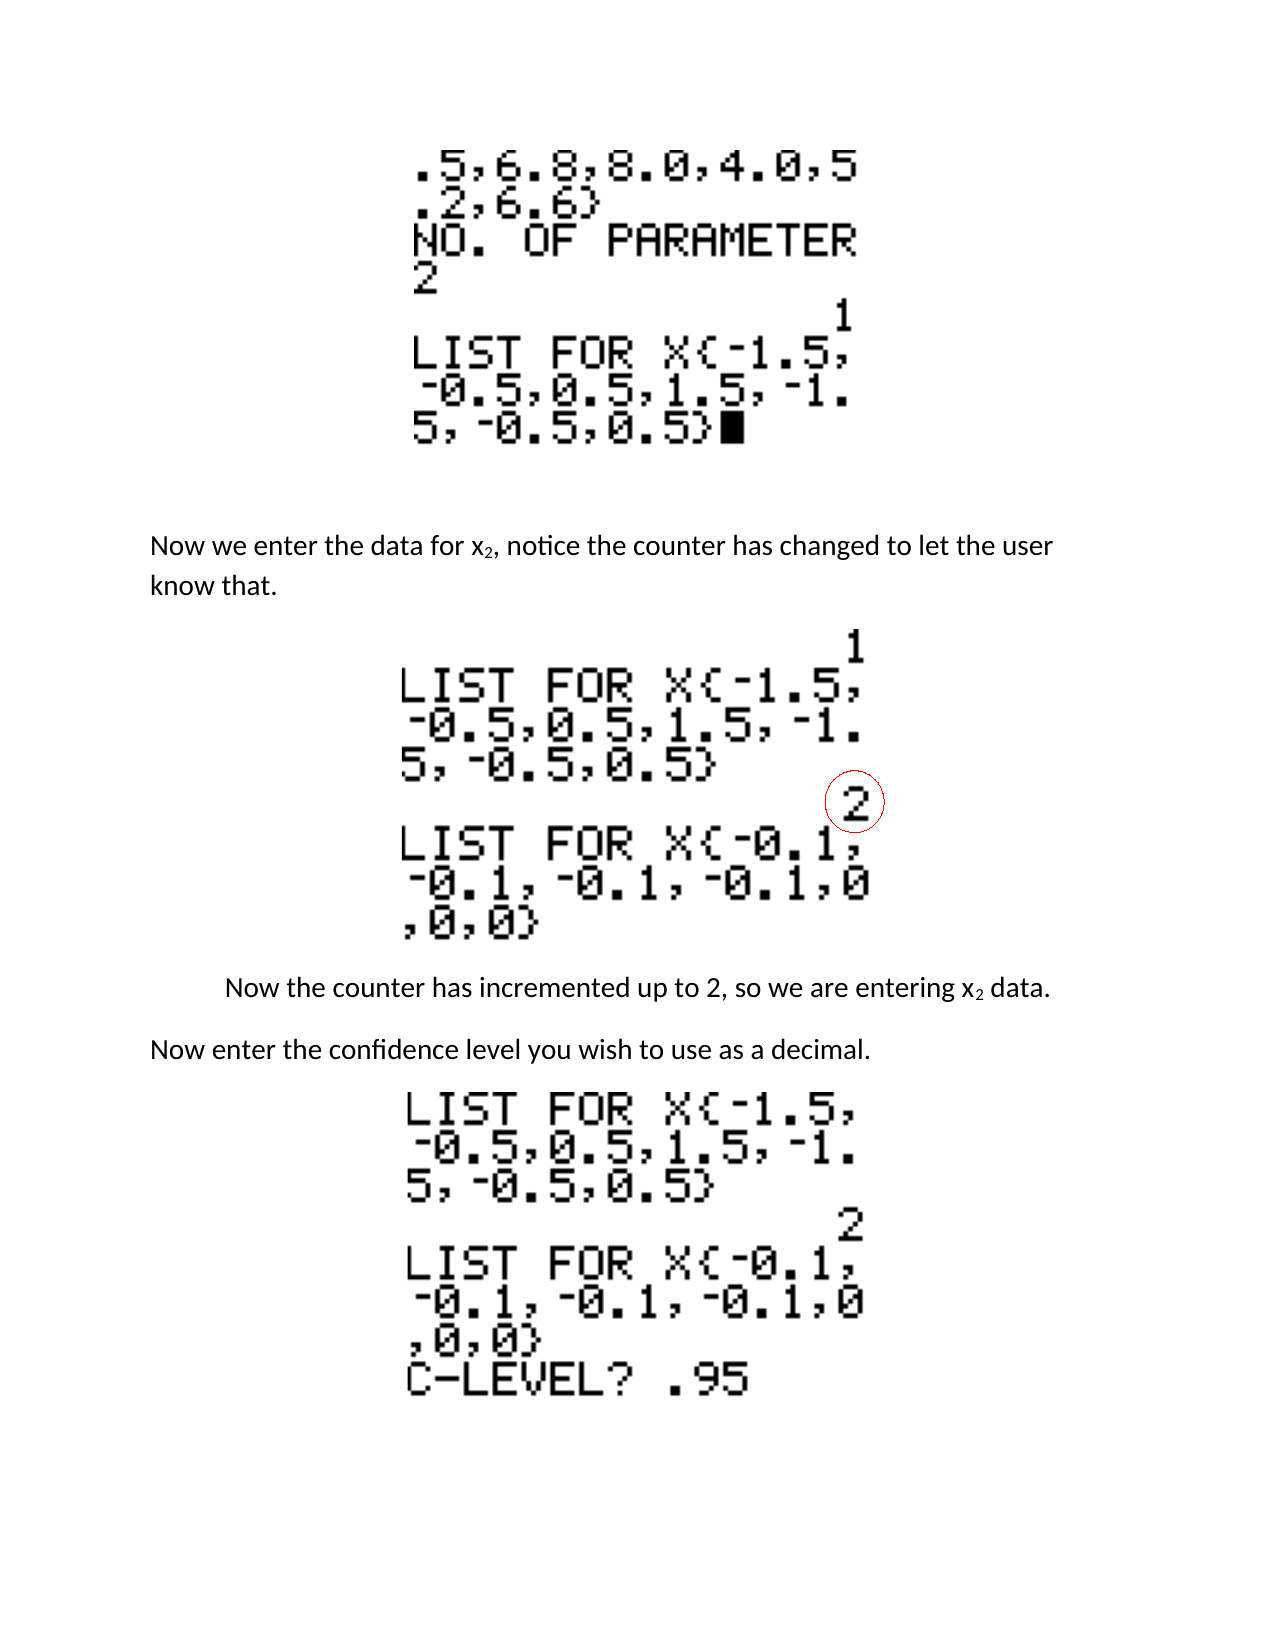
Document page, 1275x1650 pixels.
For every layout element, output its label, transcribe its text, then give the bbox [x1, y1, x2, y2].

picture [407, 1092, 868, 1401]
picture [414, 150, 861, 449]
picture [401, 629, 874, 945]
text Now the counter has incremented up to 2, so we are entering x2 data. [150, 969, 1125, 1005]
text Now enter the confidence level you wish to use as a decimal. [150, 1031, 1125, 1067]
text Now we enter the data for x2, notice the counter has changed to let the user know that. [150, 527, 1125, 603]
